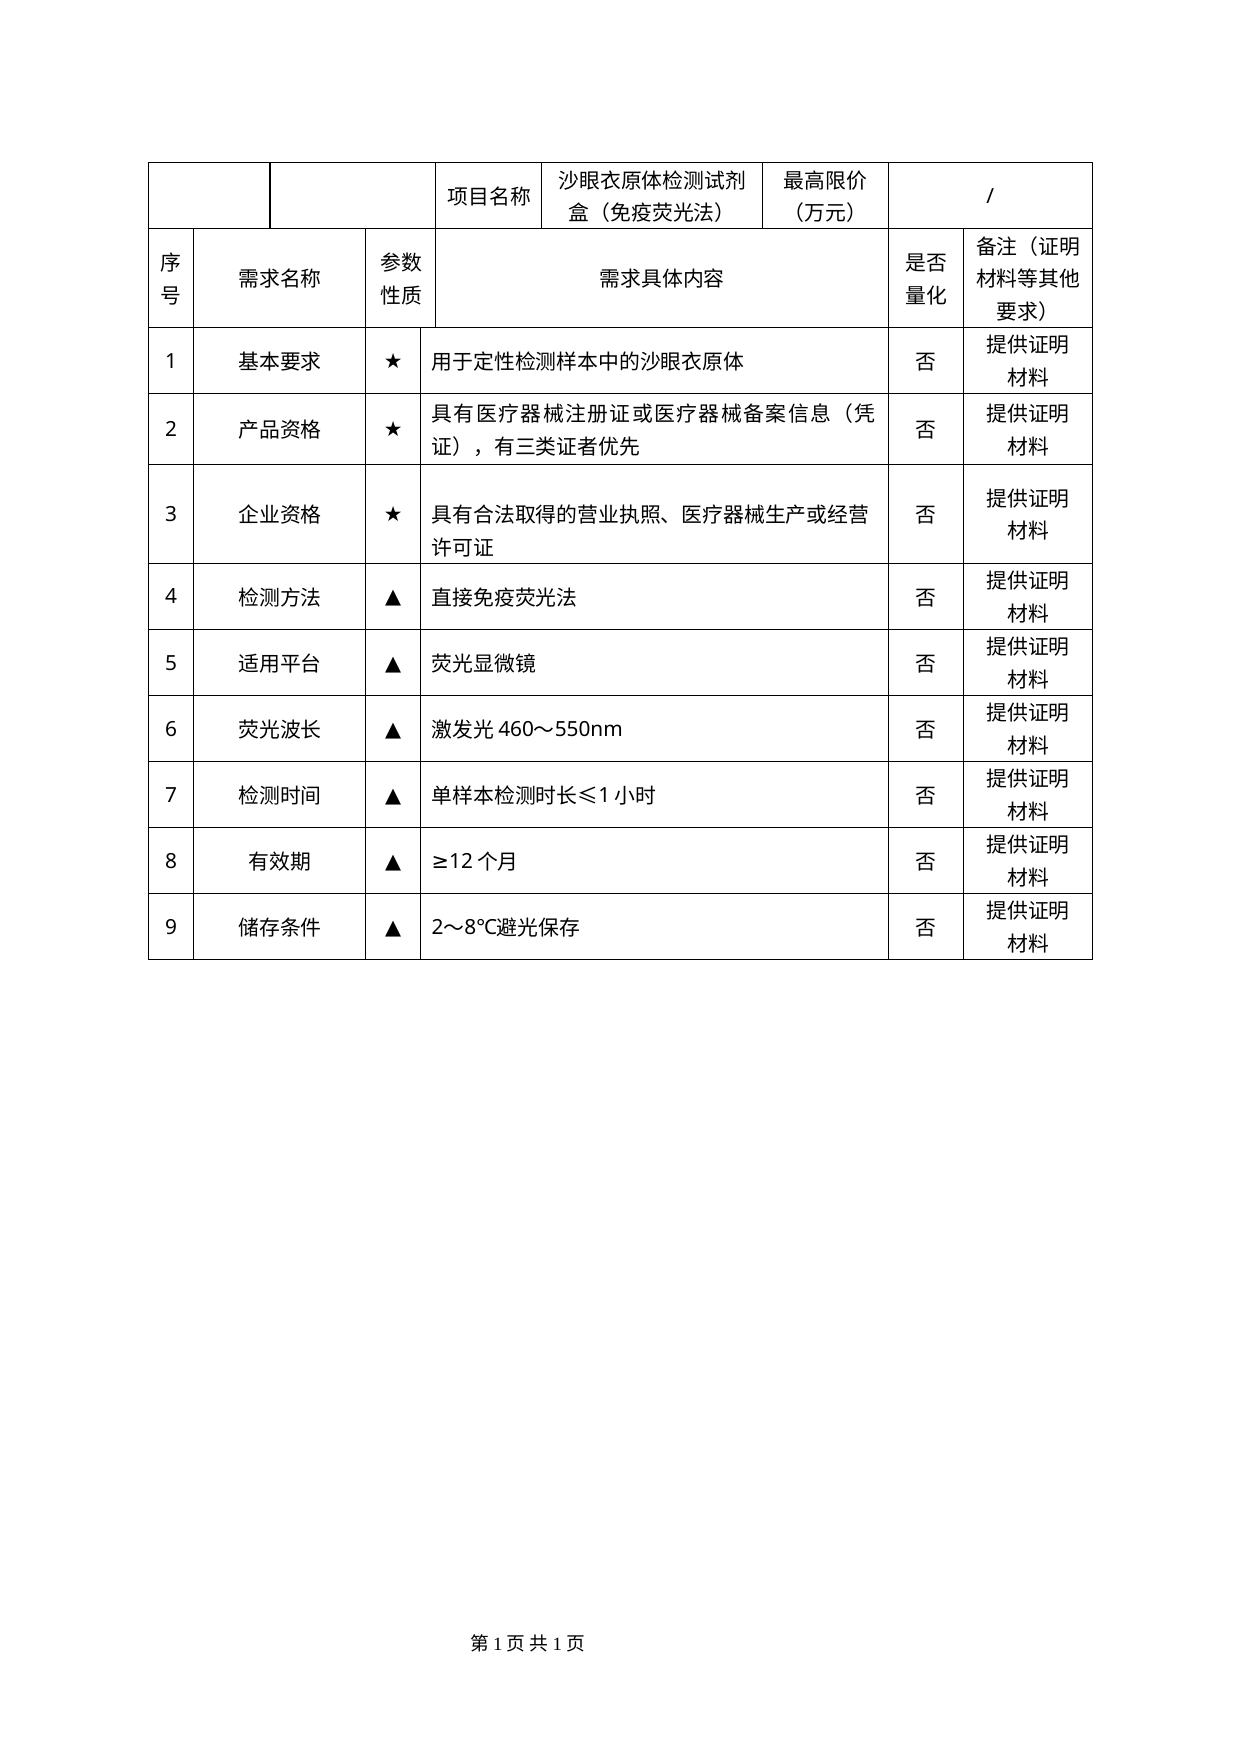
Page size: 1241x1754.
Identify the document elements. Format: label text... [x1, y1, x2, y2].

table_cell 否 [889, 465, 963, 562]
table_header 最高限价（万元） [763, 163, 888, 228]
table_cell 提供证明 材料 [964, 696, 1092, 761]
table_cell ★ [366, 328, 420, 393]
table_cell ▲ [366, 894, 420, 959]
table_cell 有效期 [194, 828, 365, 893]
table_cell 2～8℃避光保存 [421, 894, 888, 959]
table_cell 提供证明 材料 [964, 894, 1092, 959]
table_cell ▲ [366, 564, 420, 628]
table_cell ▲ [366, 696, 420, 761]
table_cell 否 [889, 894, 963, 959]
table_cell 是否 量化 [889, 229, 963, 327]
table_cell 具有医疗器械注册证或医疗器械备案信息（凭证），有三类证者优先 [421, 394, 888, 464]
table_cell 否 [889, 630, 963, 694]
table_cell ≥12个月 [421, 828, 888, 893]
table_header 沙眼衣原体检测试剂盒（免疫荧光法） [542, 163, 762, 228]
table_cell 荧光波长 [194, 696, 365, 761]
table_cell 检测方法 [194, 564, 365, 628]
table_cell 提供证明 材料 [964, 564, 1092, 628]
table_cell ★ [366, 394, 420, 464]
table_cell 4 [149, 564, 193, 628]
table_header 项目名称 [436, 163, 541, 228]
table_cell 需求名称 [194, 229, 365, 327]
table_header / [889, 163, 1092, 228]
table_cell 适用平台 [194, 630, 365, 694]
table_cell 否 [889, 696, 963, 761]
table_cell 产品资格 [194, 394, 365, 464]
table_cell 否 [889, 762, 963, 827]
table_cell 提供证明 材料 [964, 828, 1092, 893]
table_cell 否 [889, 328, 963, 393]
table_cell 企业资格 [194, 465, 365, 562]
table_cell 单样本检测时长≤1小时 [421, 762, 888, 827]
table_cell 5 [149, 630, 193, 694]
table_cell 具有合法取得的营业执照、医疗器械生产或经营许可证 [421, 465, 888, 562]
table_cell 提供证明 材料 [964, 328, 1092, 393]
table_cell 1 [149, 328, 193, 393]
table_cell 检测时间 [194, 762, 365, 827]
table_cell 提供证明 材料 [964, 465, 1092, 562]
table_cell 否 [889, 564, 963, 628]
table_header [149, 163, 269, 228]
table_cell 3 [149, 465, 193, 562]
table_cell 8 [149, 828, 193, 893]
table_cell 用于定性检测样本中的沙眼衣原体 [421, 328, 888, 393]
table_cell 2 [149, 394, 193, 464]
table_cell 9 [149, 894, 193, 959]
table_cell 荧光显微镜 [421, 630, 888, 694]
table_cell ★ [366, 465, 420, 562]
table_cell 直接免疫荧光法 [421, 564, 888, 628]
table_cell 参数 性质 [366, 229, 435, 327]
table_cell 否 [889, 394, 963, 464]
table_cell ▲ [366, 762, 420, 827]
table_cell 需求具体内容 [436, 229, 888, 327]
table_cell 7 [149, 762, 193, 827]
table_cell 提供证明 材料 [964, 394, 1092, 464]
table_cell ▲ [366, 828, 420, 893]
table_cell 否 [889, 828, 963, 893]
table_cell 激发光460～550nm [421, 696, 888, 761]
table_cell 提供证明 材料 [964, 762, 1092, 827]
table_cell 基本要求 [194, 328, 365, 393]
table_cell 序号 [149, 229, 193, 327]
table_cell 备注（证明材料等其他要求） [964, 229, 1092, 327]
table_cell ▲ [366, 630, 420, 694]
table_cell 储存条件 [194, 894, 365, 959]
table_cell 6 [149, 696, 193, 761]
table_cell 提供证明 材料 [964, 630, 1092, 694]
table_header [271, 163, 435, 228]
